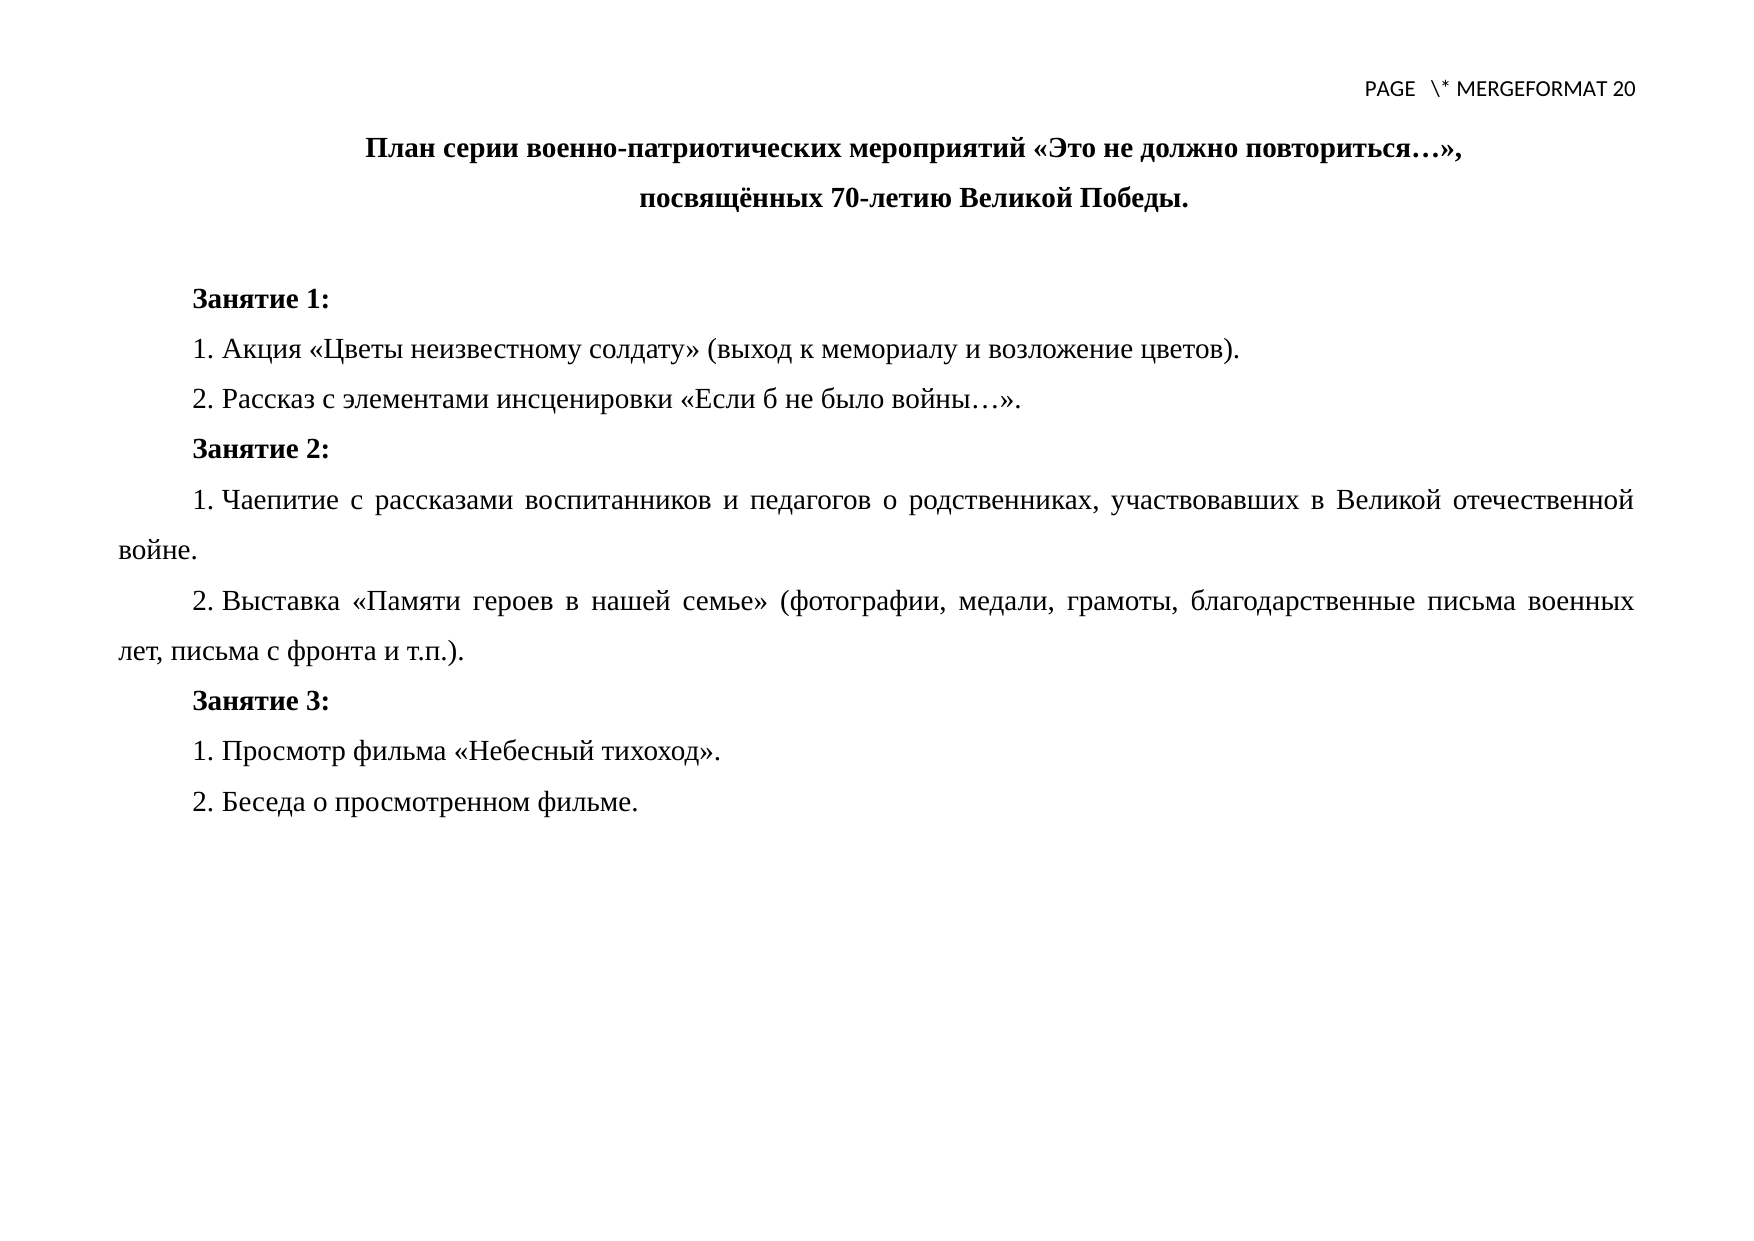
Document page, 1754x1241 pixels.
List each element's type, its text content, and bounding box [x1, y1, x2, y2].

list Просмотр фильма «Небесный тихоход». [118, 733, 1636, 767]
list Беседа о просмотренном фильме. [118, 784, 1636, 817]
list Занятие 3: [118, 683, 1636, 717]
list Занятие 2: [118, 432, 1636, 465]
text посвящённых 70-летию Великой Победы. [118, 180, 1636, 214]
text Занятие 1: [118, 281, 1636, 314]
list Акция «Цветы неизвестному солдату» (выход к мемориалу и возложение цветов). [118, 331, 1636, 364]
list Рассказ с элементами инсценировки «Если б не было войны…». [118, 381, 1636, 415]
list Выставка «Памяти героев в нашей семье» (фотографии, медали, грамоты, благодарственные письма военных лет, письма с фронта и т.п.). [118, 583, 1636, 666]
text План серии военно-патриотических мероприятий «Это не должно повториться…», [118, 130, 1636, 163]
list Чаепитие с рассказами воспитанников и педагогов о родственниках, участвовавших в Великой отечественной войне. [118, 482, 1636, 566]
